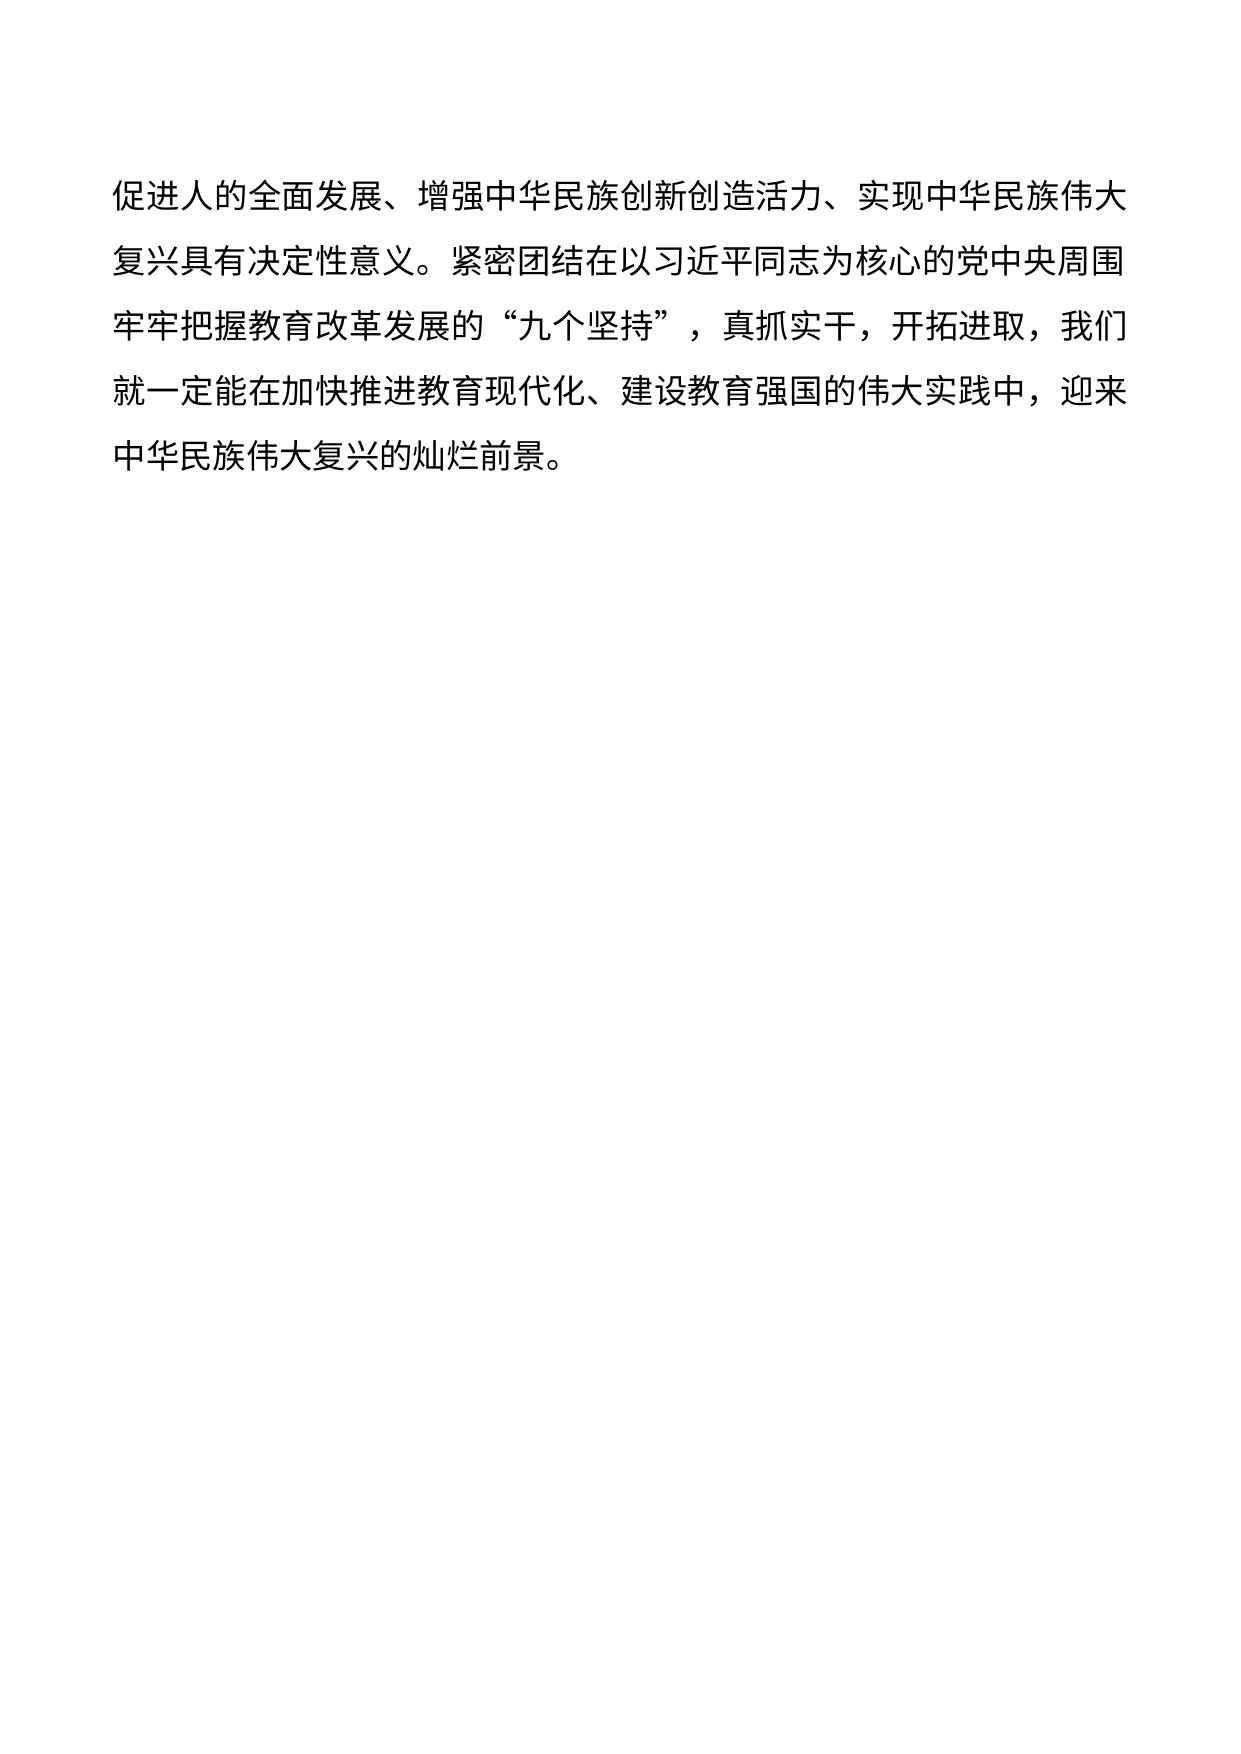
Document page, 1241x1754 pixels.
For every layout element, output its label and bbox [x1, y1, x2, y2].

text [112, 162, 1128, 487]
